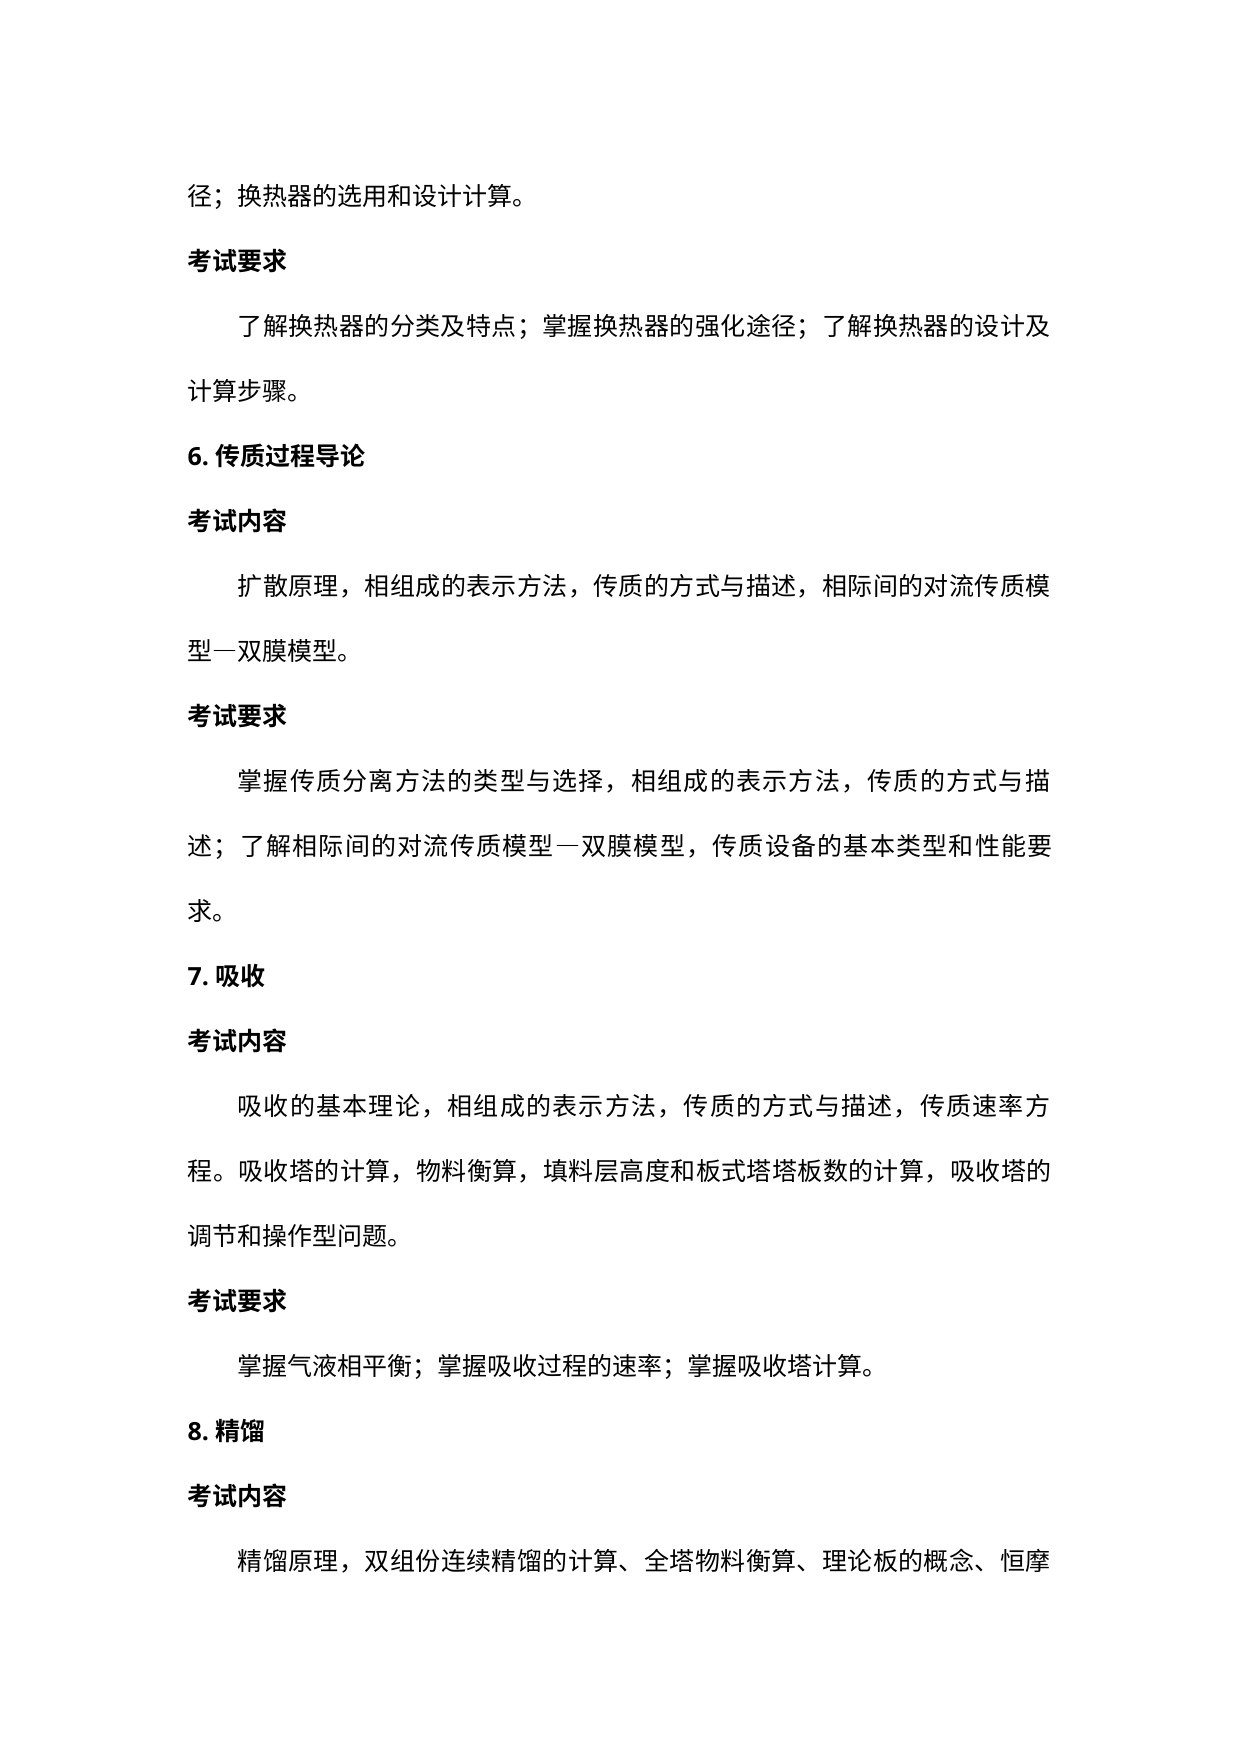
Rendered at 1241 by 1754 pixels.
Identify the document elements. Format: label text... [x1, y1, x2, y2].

text 6. 传质过程导论 [187, 422, 1053, 487]
text 考试内容 [187, 1007, 1053, 1072]
text 8. 精馏 [187, 1397, 1053, 1462]
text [187, 162, 1053, 227]
text 考试要求 [187, 227, 1053, 292]
text 考试内容 [187, 1462, 1053, 1527]
text 扩散原理，相组成的表示方法，传质的方式与描述，相际间的对流传质模型—双膜模型。 [187, 552, 1053, 682]
text 考试要求 [187, 1267, 1053, 1332]
text 考试内容 [187, 487, 1053, 552]
text 7. 吸收 [187, 942, 1053, 1007]
text 吸收的基本理论，相组成的表示方法，传质的方式与描述，传质速率方程。吸收塔的计算，物料衡算，填料层高度和板式塔塔板数的计算，吸收塔的调节和操作型问题。 [187, 1072, 1053, 1267]
text 了解换热器的分类及特点；掌握换热器的强化途径；了解换热器的设计及计算步骤。 [187, 292, 1053, 422]
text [187, 1527, 1053, 1592]
text 考试要求 [187, 682, 1053, 747]
text 掌握气液相平衡；掌握吸收过程的速率；掌握吸收塔计算。 [187, 1332, 1053, 1397]
text 掌握传质分离方法的类型与选择，相组成的表示方法，传质的方式与描述；了解相际间的对流传质模型—双膜模型，传质设备的基本类型和性能要求。 [187, 747, 1053, 942]
